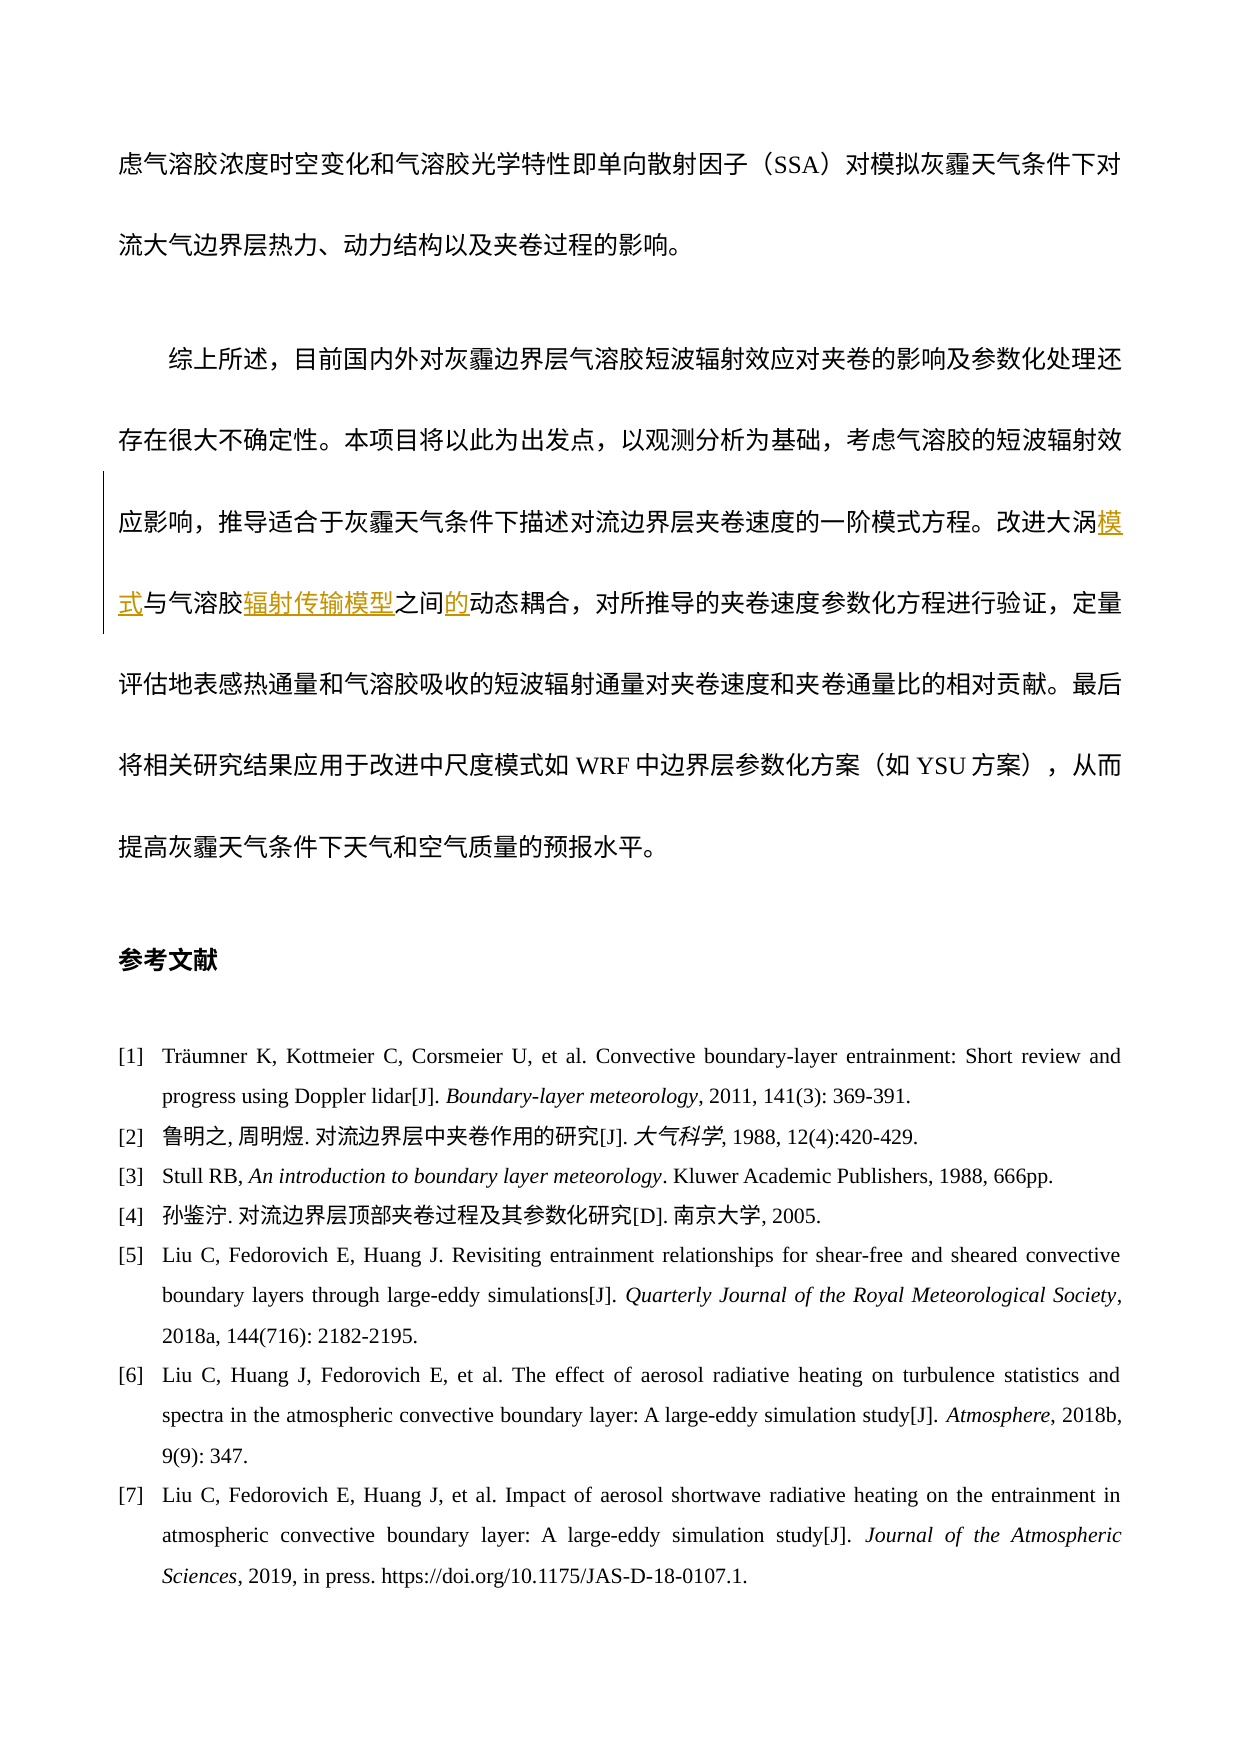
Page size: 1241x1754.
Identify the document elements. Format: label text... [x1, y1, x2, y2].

list Träumner K, Kottmeier C, Corsmeier U, et al. Convective boundary-layer entrainment: Short review and progress using Doppler lidar[J]. Boundary-layer meteorology, 2011, 141(3): 369-391. [118, 1039, 1122, 1112]
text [118, 130, 1122, 276]
list 孙鉴泞. 对流边界层顶部夹卷过程及其参数化研究[D]. 南京大学, 2005. [118, 1198, 1122, 1230]
list Liu C, Fedorovich E, Huang J. Revisiting entrainment relationships for shear‐free and sheared convective boundary layers through large-eddy simulations[J]. Quarterly Journal of the Royal Meteorological Society, 2018a, 144(716): 2182-2195. [118, 1238, 1122, 1352]
list Liu C, Huang J, Fedorovich E, et al. The effect of aerosol radiative heating on turbulence statistics and spectra in the atmospheric convective boundary layer: A large-eddy simulation study[J]. Atmosphere, 2018b, 9(9): 347. [118, 1358, 1122, 1472]
text 参考文献 [118, 926, 1122, 991]
list Stull RB, An introduction to boundary layer meteorology. Kluwer Academic Publishers, 1988, 666pp. [118, 1159, 1122, 1192]
list Liu C, Fedorovich E, Huang J, et al. Impact of aerosol shortwave radiative heating on the entrainment in atmospheric convective boundary layer: A large-eddy simulation study[J]. Journal of the Atmospheric Sciences, 2019, in press. https://doi.org/10.1175/JAS-D-18-0107.1. [118, 1478, 1122, 1592]
list 鲁明之, 周明煜. 对流边界层中夹卷作用的研究[J]. 大气科学, 1988, 12(4):420-429. [118, 1119, 1122, 1151]
text 综上所述，目前国内外对灰霾边界层气溶胶短波辐射效应对夹卷的影响及参数化处理还存在很大不确定性。本项目将以此为出发点，以观测分析为基础，考虑气溶胶的短波辐射效应影响，推导适合于灰霾天气条件下描述对流边界层夹卷速度的一阶模式方程。改进大涡与气溶胶之间动态耦合，对所推导的夹卷速度参数化方程进行验证，定量评估地表感热通量和气溶胶吸收的短波辐射通量对夹卷速度和夹卷通量比的相对贡献。最后将相关研究结果应用于改进中尺度模式如WRF中边界层参数化方案（如YSU方案），从而提高灰霾天气条件下天气和空气质量的预报水平。 [118, 325, 1122, 878]
